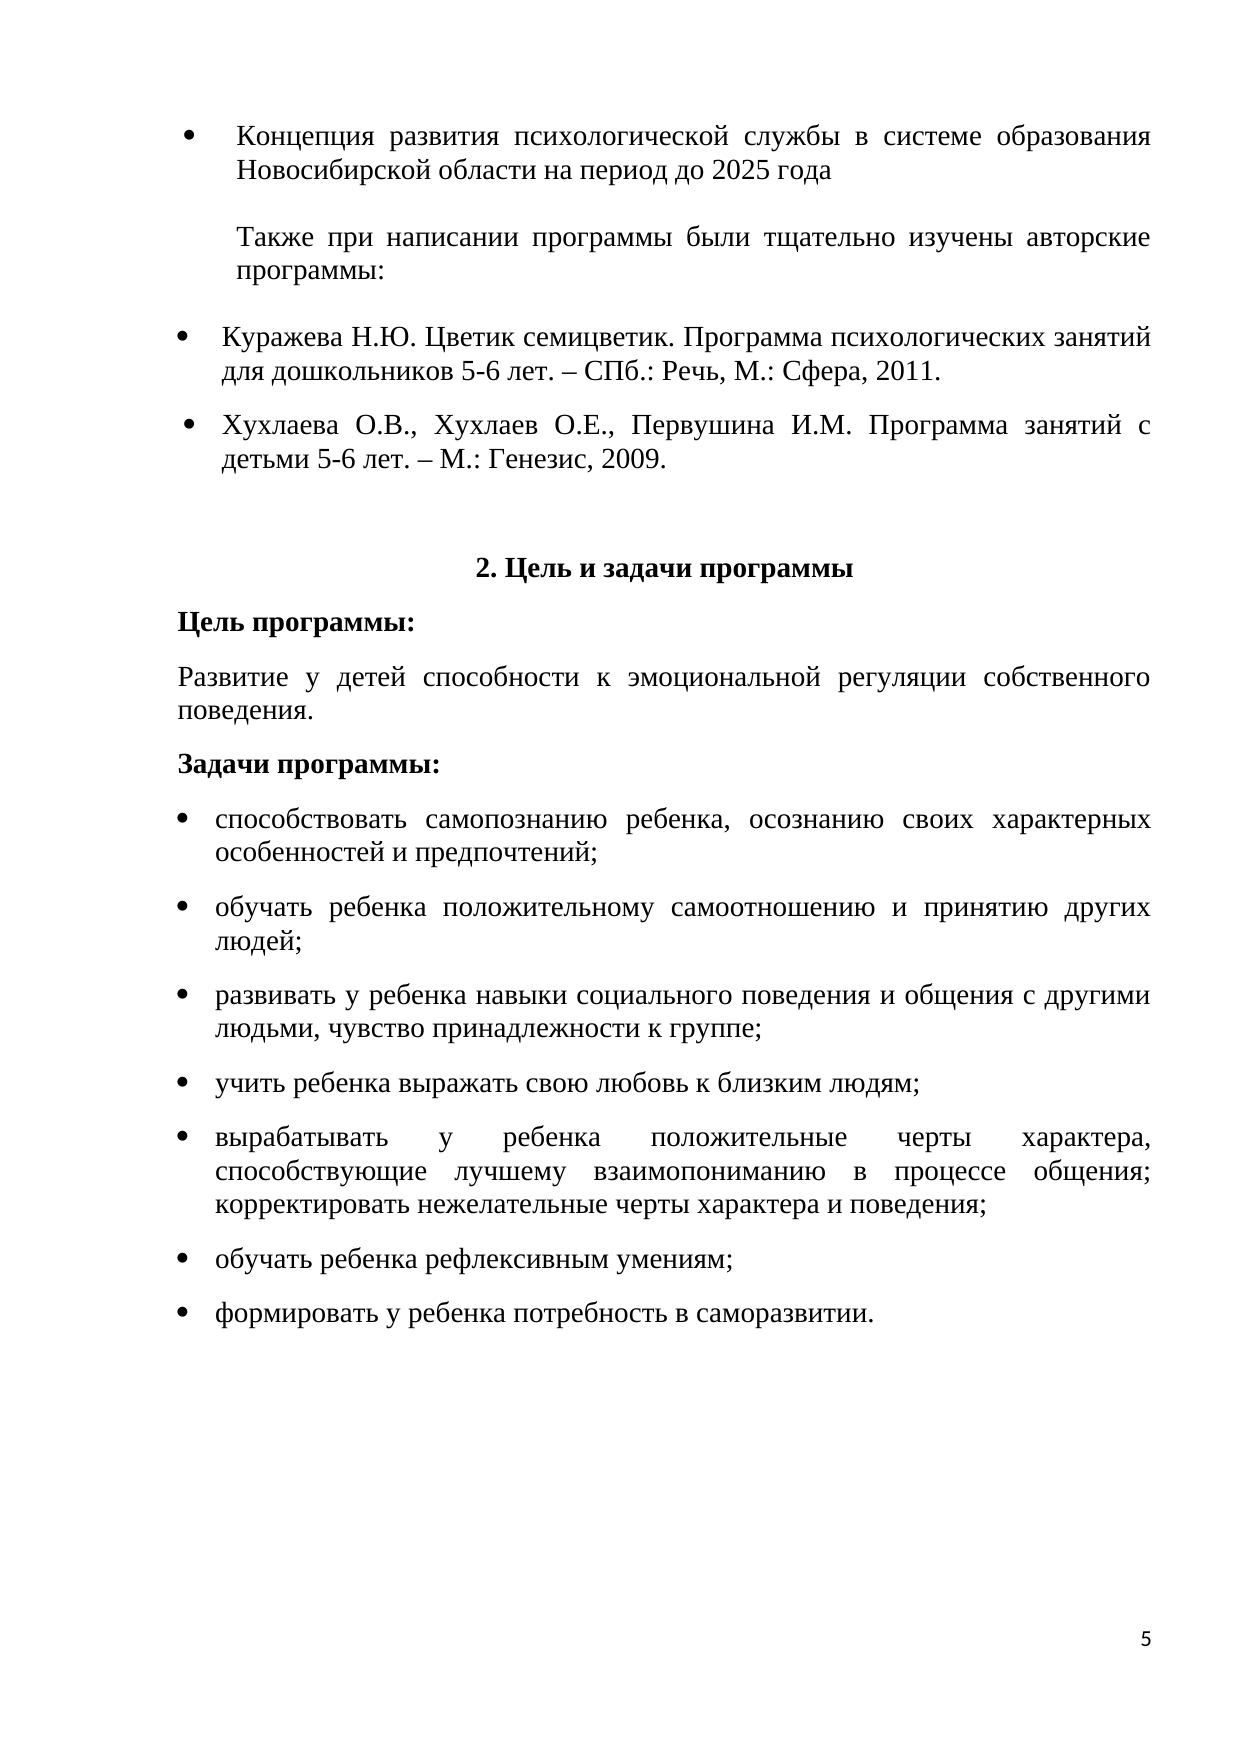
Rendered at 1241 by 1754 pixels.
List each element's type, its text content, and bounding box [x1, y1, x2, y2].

list Хухлаева О.В., Хухлаев О.Е., Первушина И.М. Программа занятий с детьми 5-6 лет. – М.: Генезис, 2009. [184, 407, 1152, 475]
list формировать у ребенка потребность в саморазвитии. [177, 1296, 1152, 1329]
list обучать ребенка рефлексивным умениям; [177, 1241, 1152, 1275]
list вырабатывать у ребенка положительные черты характера, способствующие лучшему взаимопониманию в процессе общения; корректировать нежелательные черты характера и поведения; [177, 1119, 1152, 1220]
text Задачи программы: [177, 747, 1152, 780]
text 2. Цель и задачи программы [177, 550, 1152, 583]
list Куражева Н.Ю. Цветик семицветик. Программа психологических занятий для дошкольников 5-6 лет. – СПб.: Речь, М.: Сфера, 2011. [177, 319, 1152, 387]
list Концепция развития психологической службы в системе образования Новосибирской области на период до 2025 года [184, 118, 1152, 185]
text Также при написании программы были тщательно изучены авторские программы: [236, 219, 1152, 286]
text Цель программы: [177, 604, 1152, 638]
list обучать ребенка положительному самоотношению и принятию других людей; [177, 889, 1152, 956]
list развивать у ребенка навыки социального поведения и общения с другими людьми, чувство принадлежности к группе; [177, 977, 1152, 1044]
text Развитие у детей способности к эмоциональной регуляции собственного поведения. [177, 659, 1152, 726]
list учить ребенка выражать свою любовь к близким людям; [177, 1065, 1152, 1099]
list способствовать самопознанию ребенка, осознанию своих характерных особенностей и предпочтений; [177, 801, 1152, 868]
